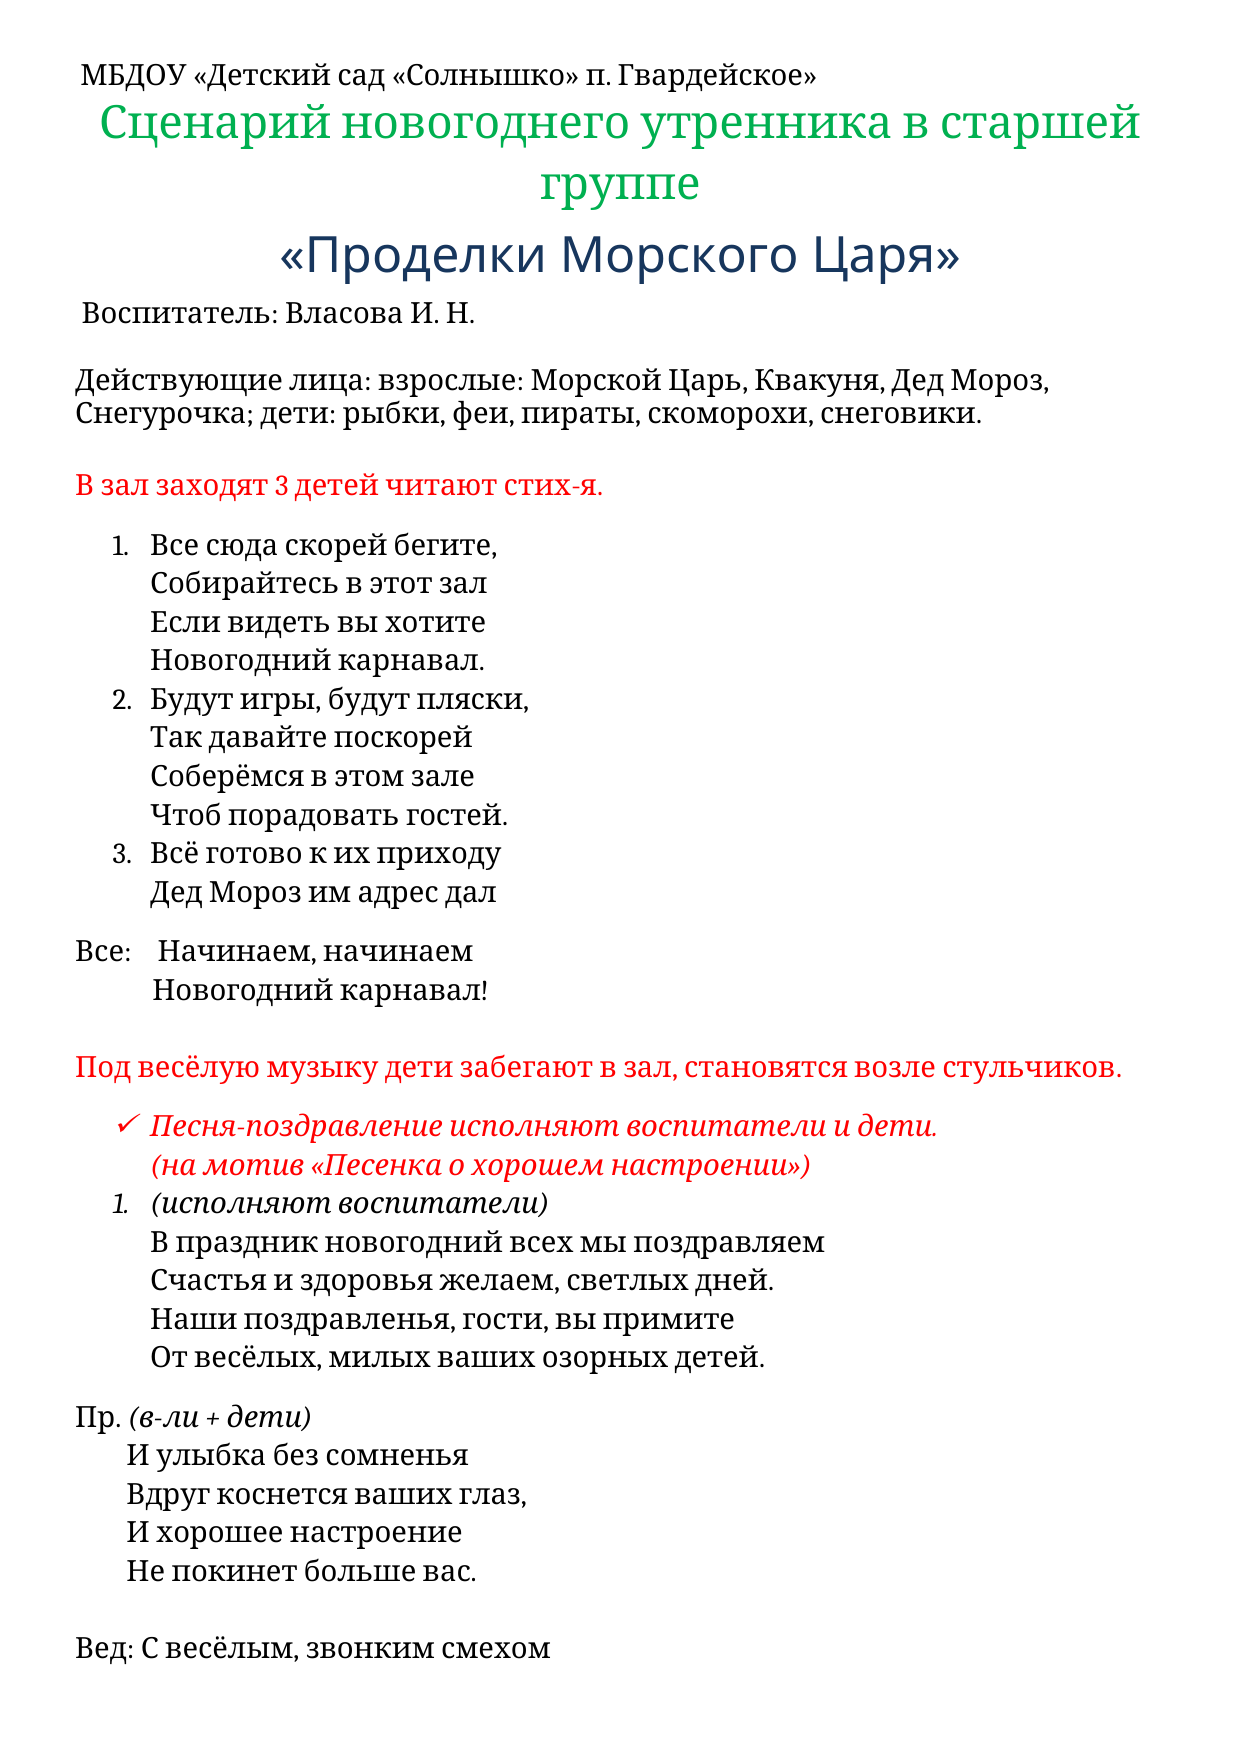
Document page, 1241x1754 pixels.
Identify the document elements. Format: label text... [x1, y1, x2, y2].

text Пр. (в-ли + дети) [75, 1401, 1165, 1434]
list Песня-поздравление исполняют воспитатели и дети. [112, 1110, 1165, 1144]
list Собирайтесь в этот зал [150, 567, 1165, 601]
list Наши поздравленья, гости, вы примите [150, 1303, 1165, 1336]
text И улыбка без сомненья [75, 1439, 1165, 1473]
text Вед: С весёлым, звонким смехом [75, 1632, 1165, 1666]
list От весёлых, милых ваших озорных детей. [150, 1341, 1165, 1375]
list Будут игры, будут пляски, [112, 683, 1165, 717]
list Чтоб порадовать гостей. [150, 799, 1165, 832]
list Так давайте поскорей [150, 722, 1165, 755]
text И хорошее настроение [75, 1516, 1165, 1550]
text «Проделки Морского Царя» [75, 219, 1165, 287]
text Новогодний карнавал! [75, 974, 1165, 1007]
list В праздник новогодний всех мы поздравляем [150, 1226, 1165, 1259]
list Всё готово к их приходу [112, 837, 1165, 871]
list Соберёмся в этом зале [150, 760, 1165, 794]
text МБДОУ «Детский сад «Солнышко» п. Гвардейское» [75, 59, 1165, 93]
text Воспитатель: Власова И. Н. [75, 297, 1165, 331]
list Счастья и здоровья желаем, светлых дней. [150, 1264, 1165, 1298]
text Не покинет больше вас. [75, 1555, 1165, 1588]
list (исполняют воспитатели) [112, 1187, 1165, 1221]
list Все сюда скорей бегите, [112, 529, 1165, 562]
text Под весёлую музыку дети забегают в зал, становятся возле стульчиков. [75, 1051, 1165, 1084]
text Вдруг коснется ваших глаз, [75, 1478, 1165, 1511]
text Действующие лица: взрослые: Морской Царь, Квакуня, Дед Мороз, Снегурочка; дети: рыбки, феи, пираты, скоморохи, снеговики. [75, 364, 1165, 431]
text Сценарий новогоднего утренника в старшей группе [75, 98, 1165, 211]
list Дед Мороз им адрес дал [150, 876, 1165, 909]
list Новогодний карнавал. [150, 644, 1165, 678]
list Если видеть вы хотите [150, 606, 1165, 639]
text Все: Начинаем, начинаем [75, 935, 1165, 969]
text В зал заходят 3 детей читают стих-я. [75, 469, 1165, 503]
list (на мотив «Песенка о хорошем настроении») [150, 1149, 1165, 1182]
